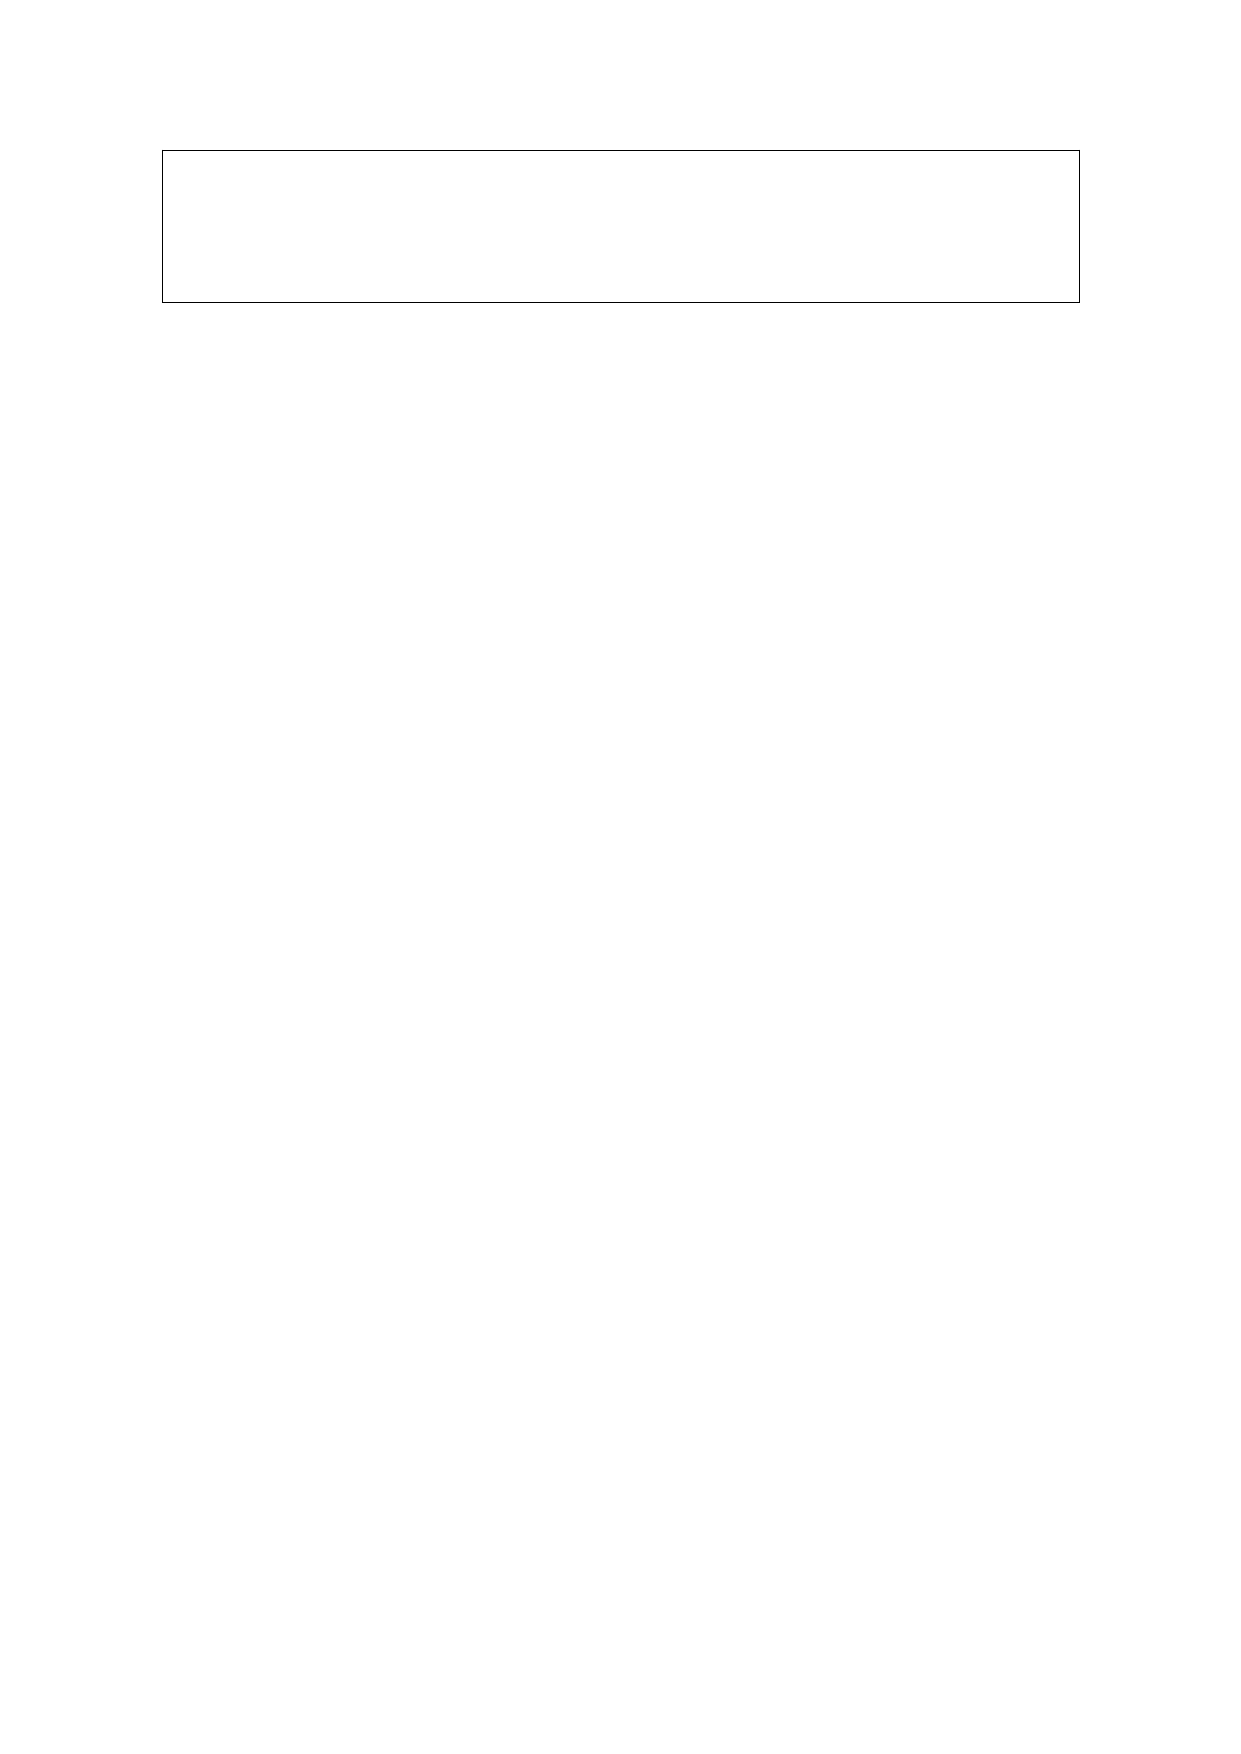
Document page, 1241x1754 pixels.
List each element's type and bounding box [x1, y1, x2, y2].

table_header [163, 151, 1079, 302]
